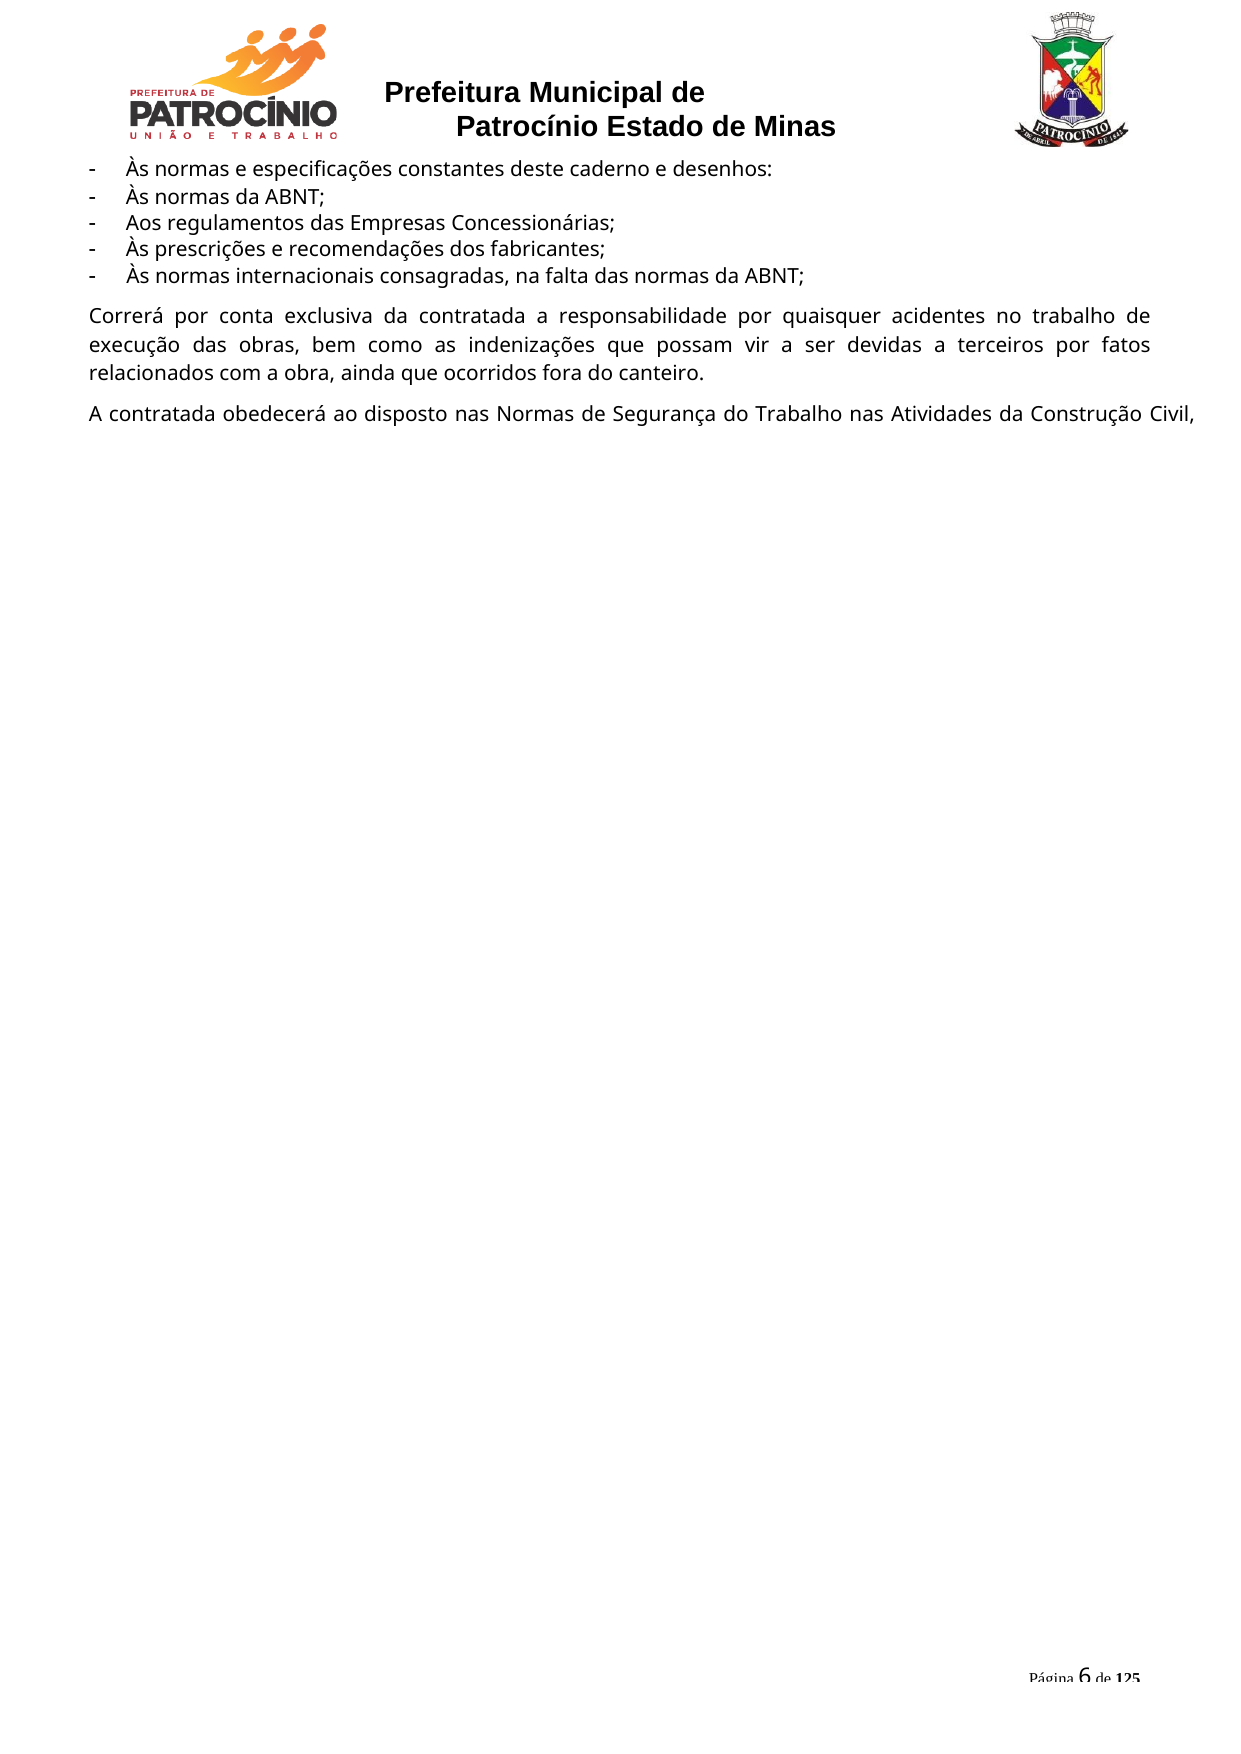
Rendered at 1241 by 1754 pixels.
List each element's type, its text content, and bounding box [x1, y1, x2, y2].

picture [1014, 12, 1129, 147]
picture [130, 24, 337, 139]
list Às normas internacionais consagradas, na falta das normas da ABNT; [88, 261, 1219, 290]
text A contratada obedecerá ao disposto nas Normas de Segurança do Trabalho nas Atividades da Construção Civil, [88, 399, 1219, 428]
text Correrá por conta exclusiva da contratada a responsabilidade por quaisquer acidentes no trabalho de execução das obras, bem como as indenizações que possam vir a ser devidas a terceiros por fatos relacionados com a obra, ainda que ocorridos fora do canteiro. [88, 302, 1152, 387]
list Às prescrições e recomendações dos fabricantes; [88, 236, 1219, 261]
list Às normas da ABNT; [88, 182, 1219, 210]
list Às normas e especificações constantes deste caderno e desenhos: [88, 156, 1219, 182]
list Aos regulamentos das Empresas Concessionárias; [88, 210, 1219, 236]
